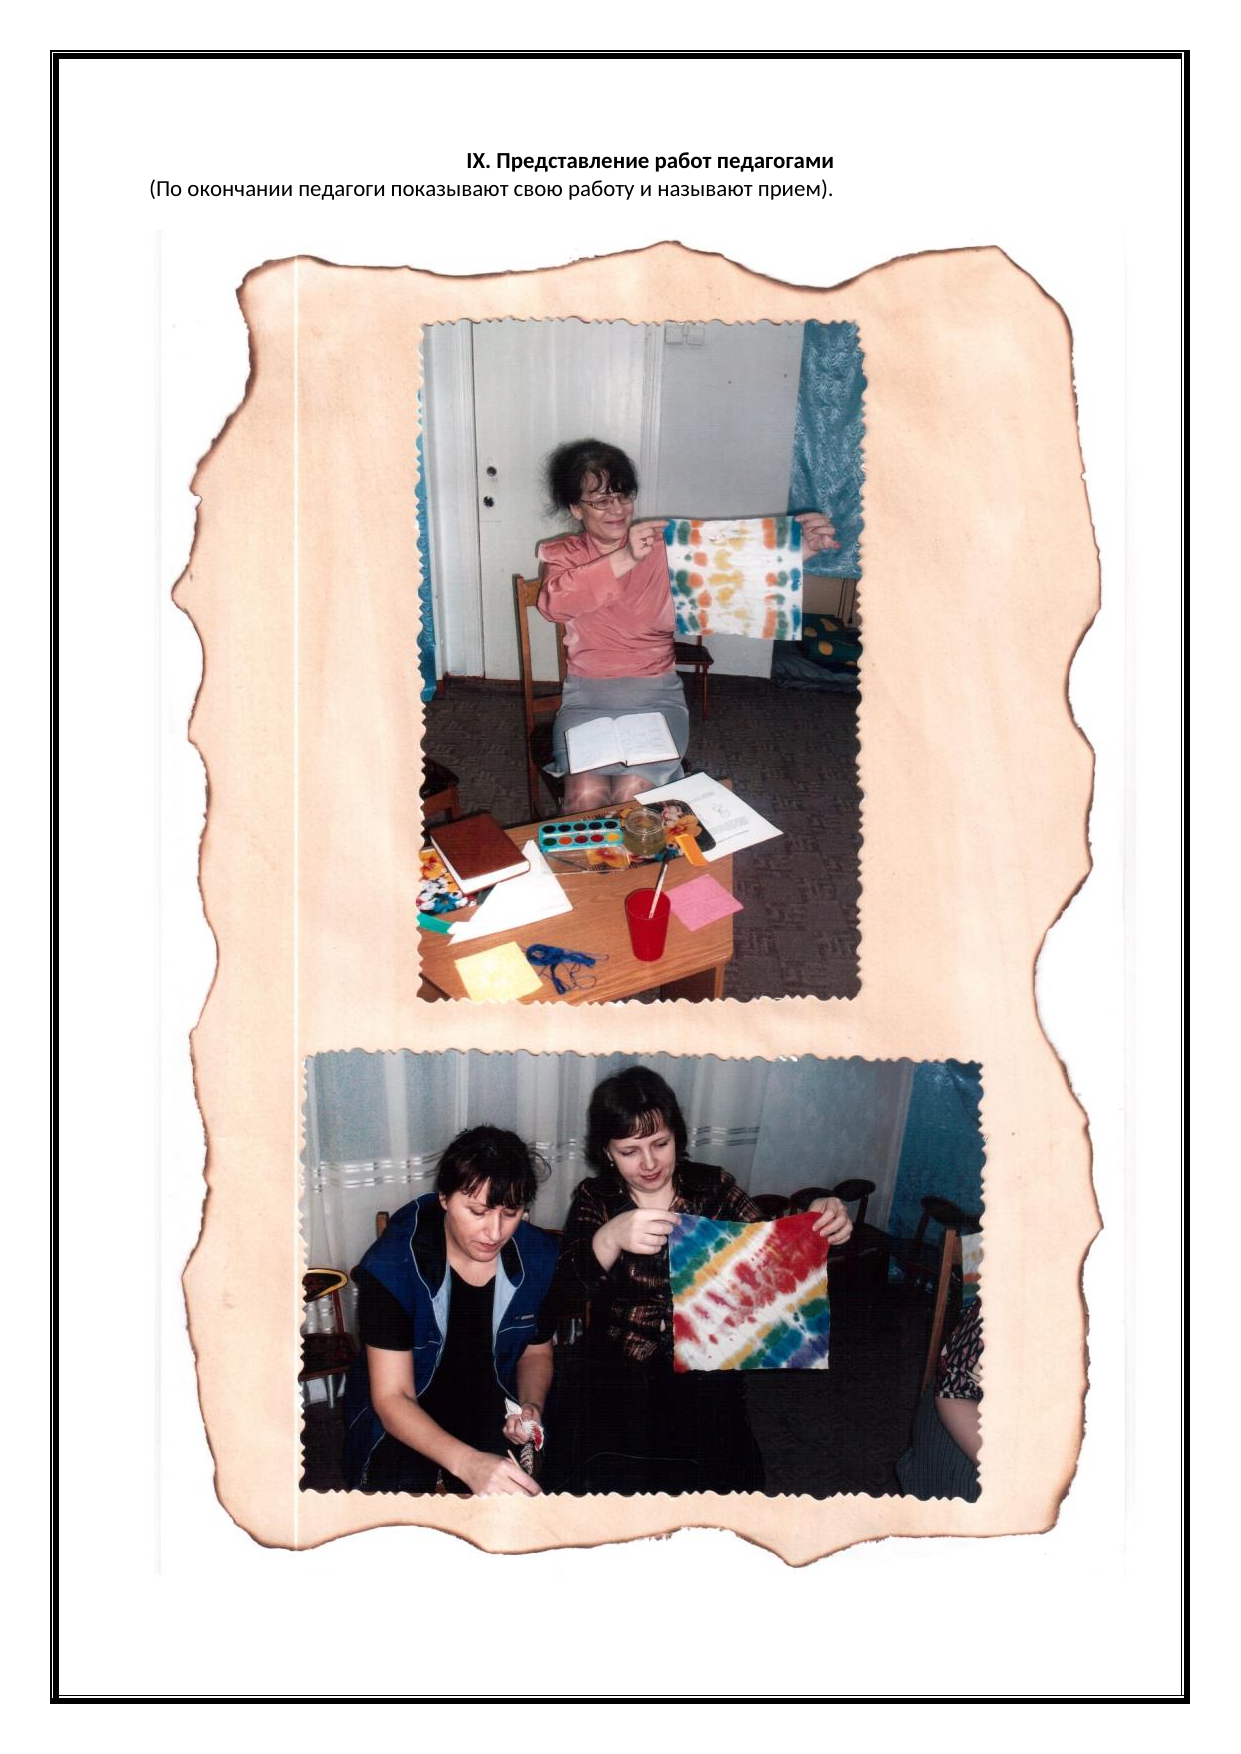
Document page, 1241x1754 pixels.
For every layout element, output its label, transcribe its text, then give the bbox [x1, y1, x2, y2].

list IX. Представление работ педагогами [149, 146, 1152, 174]
list (По окончании педагоги показывают свою работу и называют прием). [149, 174, 1152, 202]
picture [148, 230, 1143, 1597]
